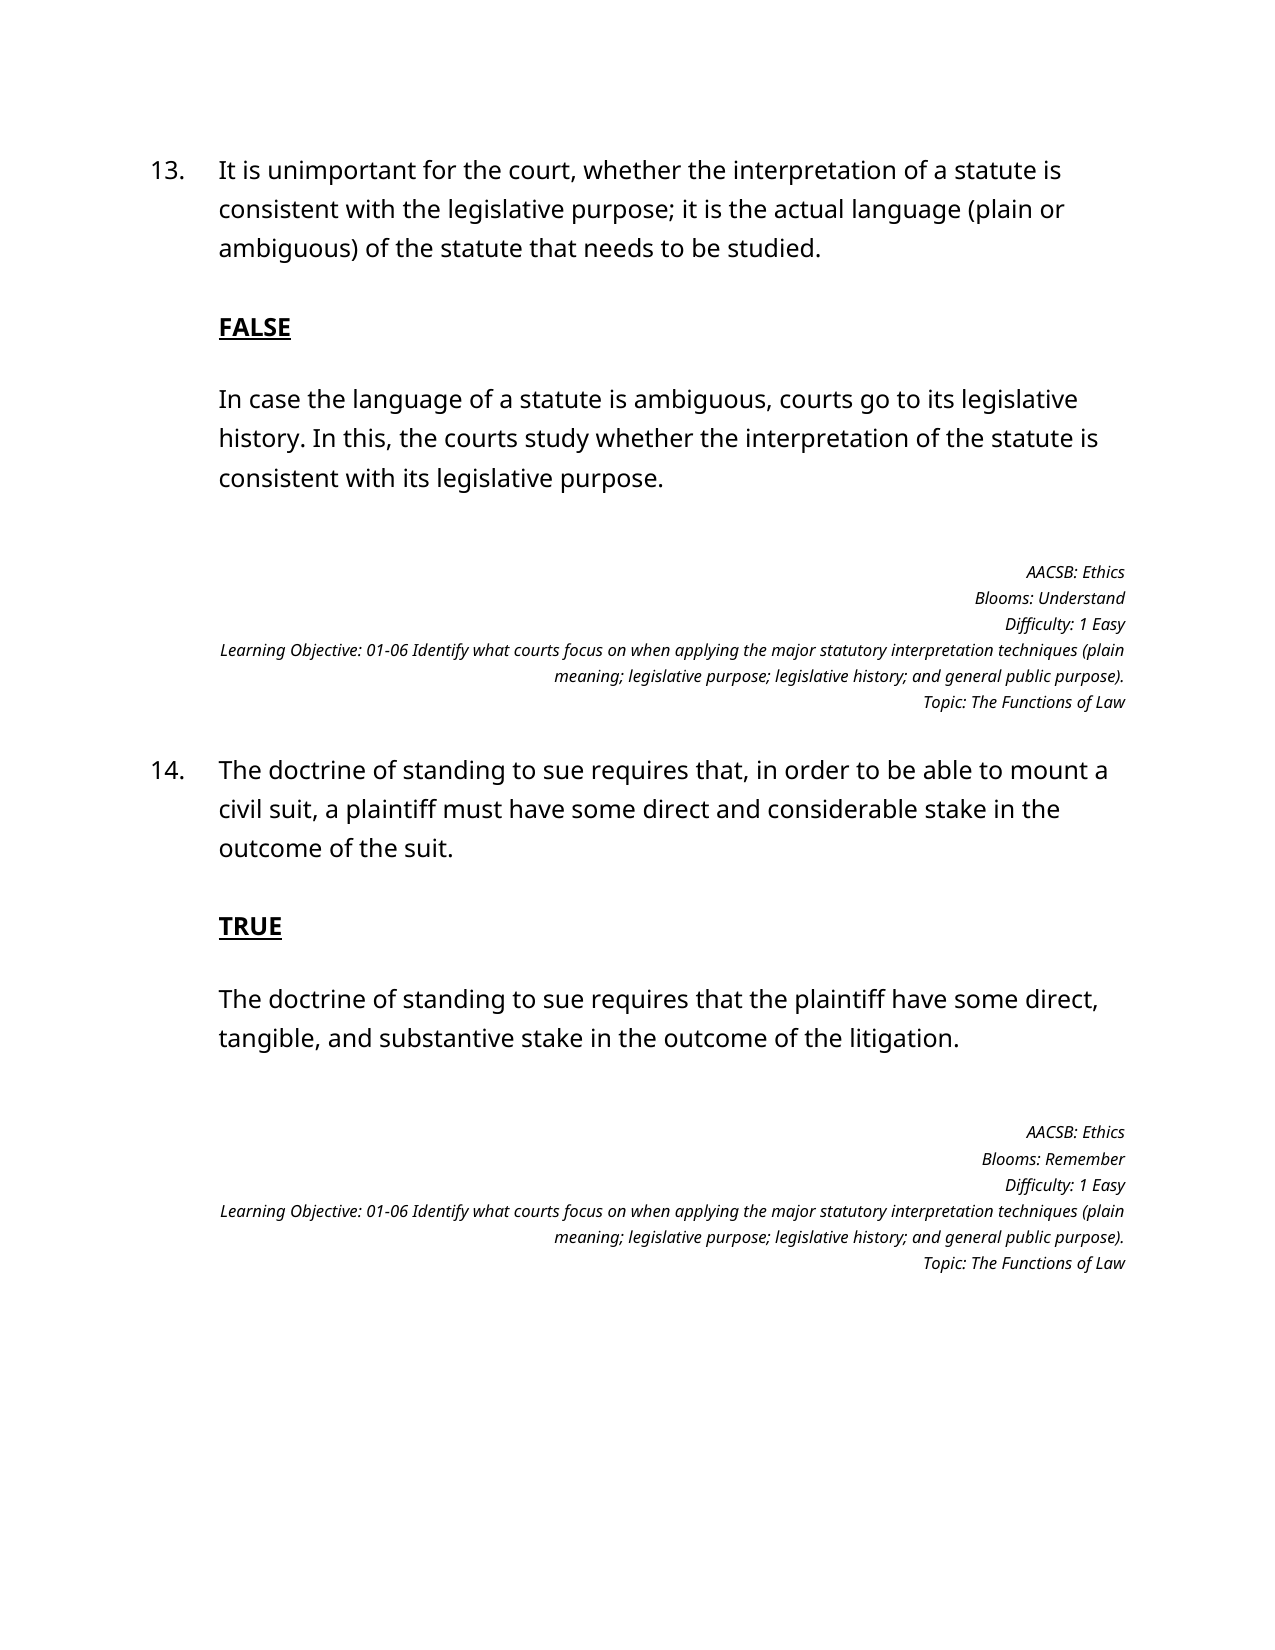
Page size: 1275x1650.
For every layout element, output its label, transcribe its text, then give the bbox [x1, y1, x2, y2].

table_header 14. [150, 753, 218, 1092]
table_header AACSB: Ethics Blooms: Remember Difficulty: 1 Easy Learning Objective: 01-06 Identify what courts focus on when applying the major statutory interpretation techniques (plain meaning; legislative purpose; legislative history; and general public purpose). Topic: The Functions of Law [150, 1121, 1125, 1310]
table_header It is unimportant for the court, whether the interpretation of a statute is consistent with the legislative purpose; it is the actual language (plain or ambiguous) of the statute that needs to be studied. FALSE In case the language of a statute is ambiguous, courts go to its legislative history. In this, the courts study whether the interpretation of the statute is consistent with its legislative purpose. [218, 153, 1125, 531]
table_header The doctrine of standing to sue requires that, in order to be able to mount a civil suit, a plaintiff must have some direct and considerable stake in the outcome of the suit. TRUE The doctrine of standing to sue requires that the plaintiff have some direct, tangible, and substantive stake in the outcome of the litigation. [218, 753, 1125, 1092]
table_header 13. [150, 153, 218, 531]
table_header AACSB: Ethics Blooms: Understand Difficulty: 1 Easy Learning Objective: 01-06 Identify what courts focus on when applying the major statutory interpretation techniques (plain meaning; legislative purpose; legislative history; and general public purpose). Topic: The Functions of Law [150, 561, 1125, 749]
